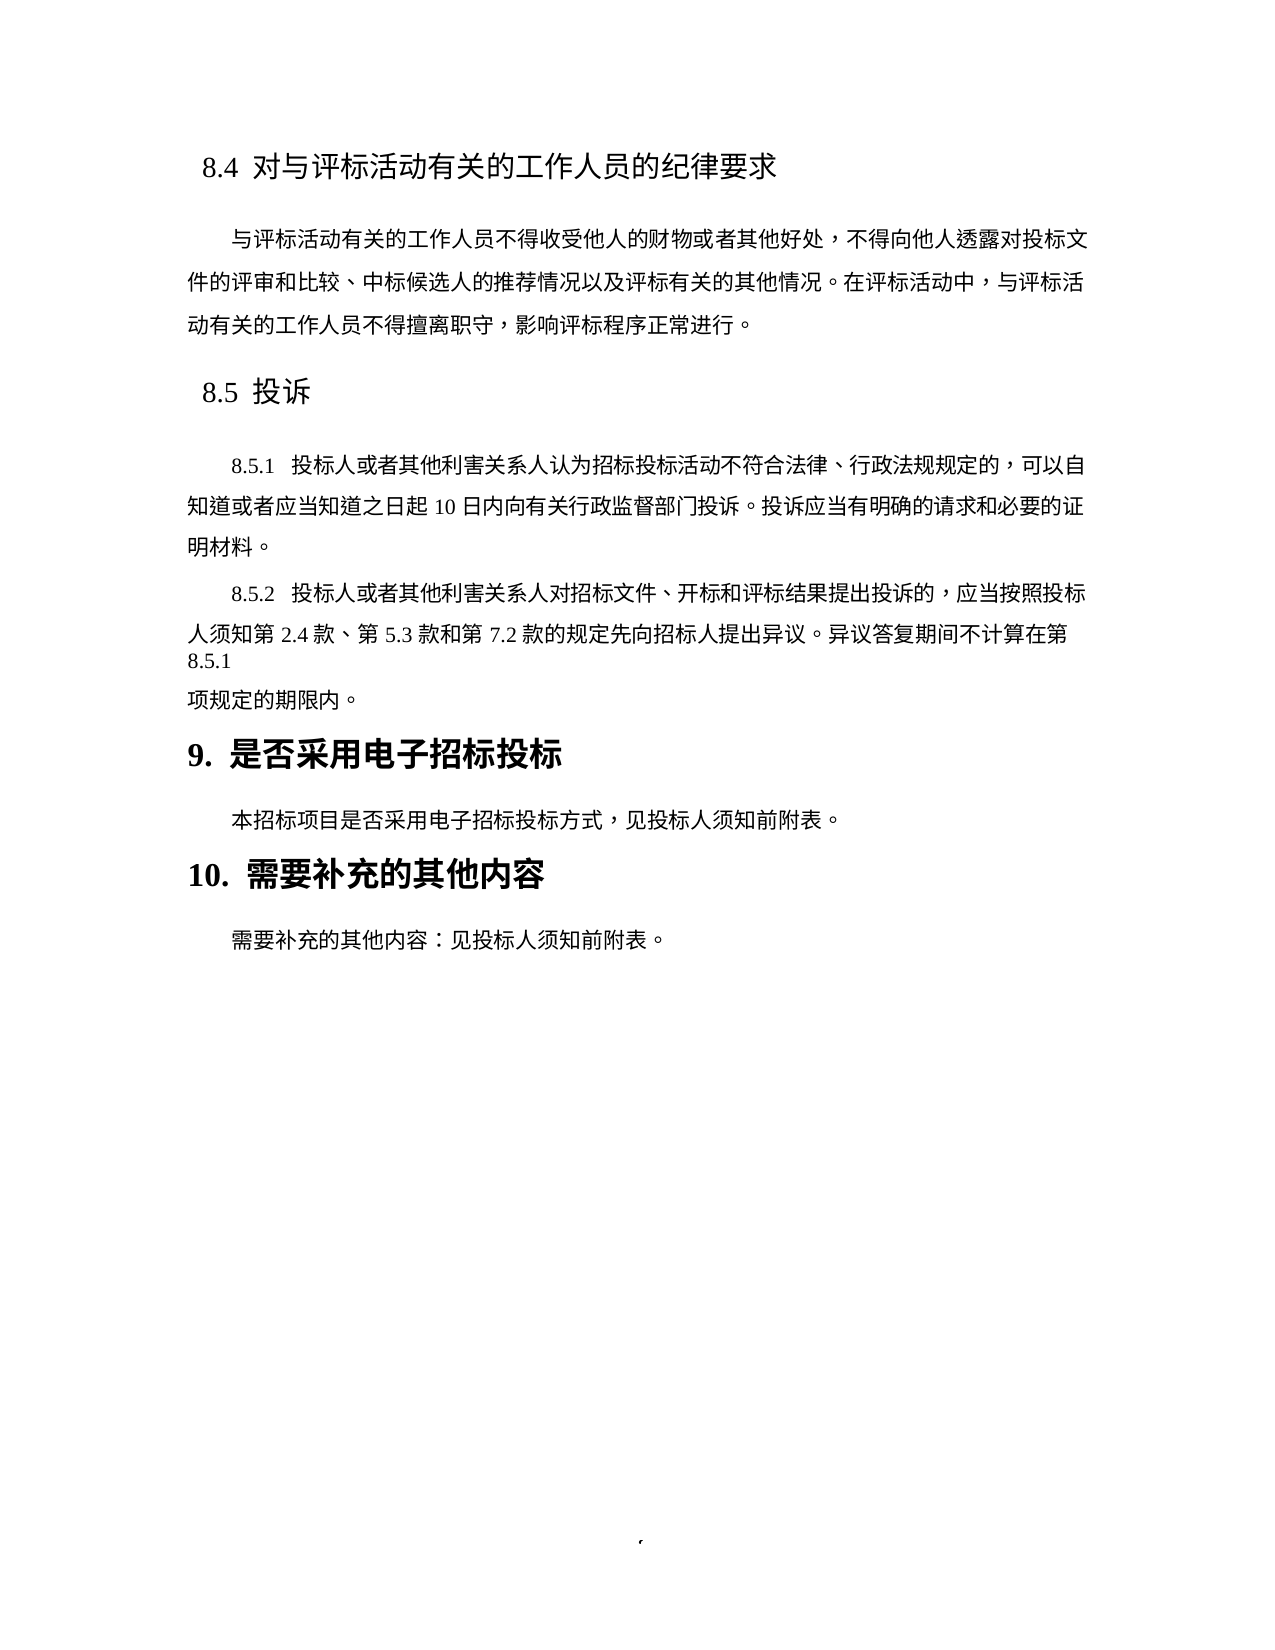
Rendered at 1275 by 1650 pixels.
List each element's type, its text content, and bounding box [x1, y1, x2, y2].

text 项规定的期限内。 [187, 685, 1089, 715]
text 知道或者应当知道之日起 10 日内向有关行政监督部门投诉。投诉应当有明确的请求和必要的证 明材料。 [187, 491, 1100, 562]
text 8.5.1 投标人或者其他利害关系人认为招标投标活动不符合法律、行政法规规定的，可以自 [231, 450, 1100, 479]
subtitle 8.4 对与评标活动有关的工作人员的纪律要求 [202, 146, 1089, 186]
text 与评标活动有关的工作人员不得收受他人的财物或者其他好处，不得向他人透露对投标文 件的评审和比较、中标候选人的推荐情况以及评标有关的其他情况。在评标活动中，与评标活 动有关的工作人员不得擅离职守，影响评标程序正常进行。 [187, 224, 1088, 340]
text 人须知第 2.4 款、第 5.3 款和第 7.2 款的规定先向招标人提出异议。异议答复期间不计算在第 8.5.1 [187, 618, 1100, 673]
text 需要补充的其他内容：见投标人须知前附表。 [231, 925, 1089, 955]
subtitle 10. 需要补充的其他内容 [187, 851, 1089, 897]
text 本招标项目是否采用电子招标投标方式，见投标人须知前附表。 [231, 805, 1089, 835]
subtitle 8.5 投诉 [202, 371, 1089, 411]
text 8.5.2 投标人或者其他利害关系人对招标文件、开标和评标结果提出投诉的，应当按照投标 [231, 578, 1100, 607]
subtitle 9. 是否采用电子招标投标 [187, 731, 1089, 777]
